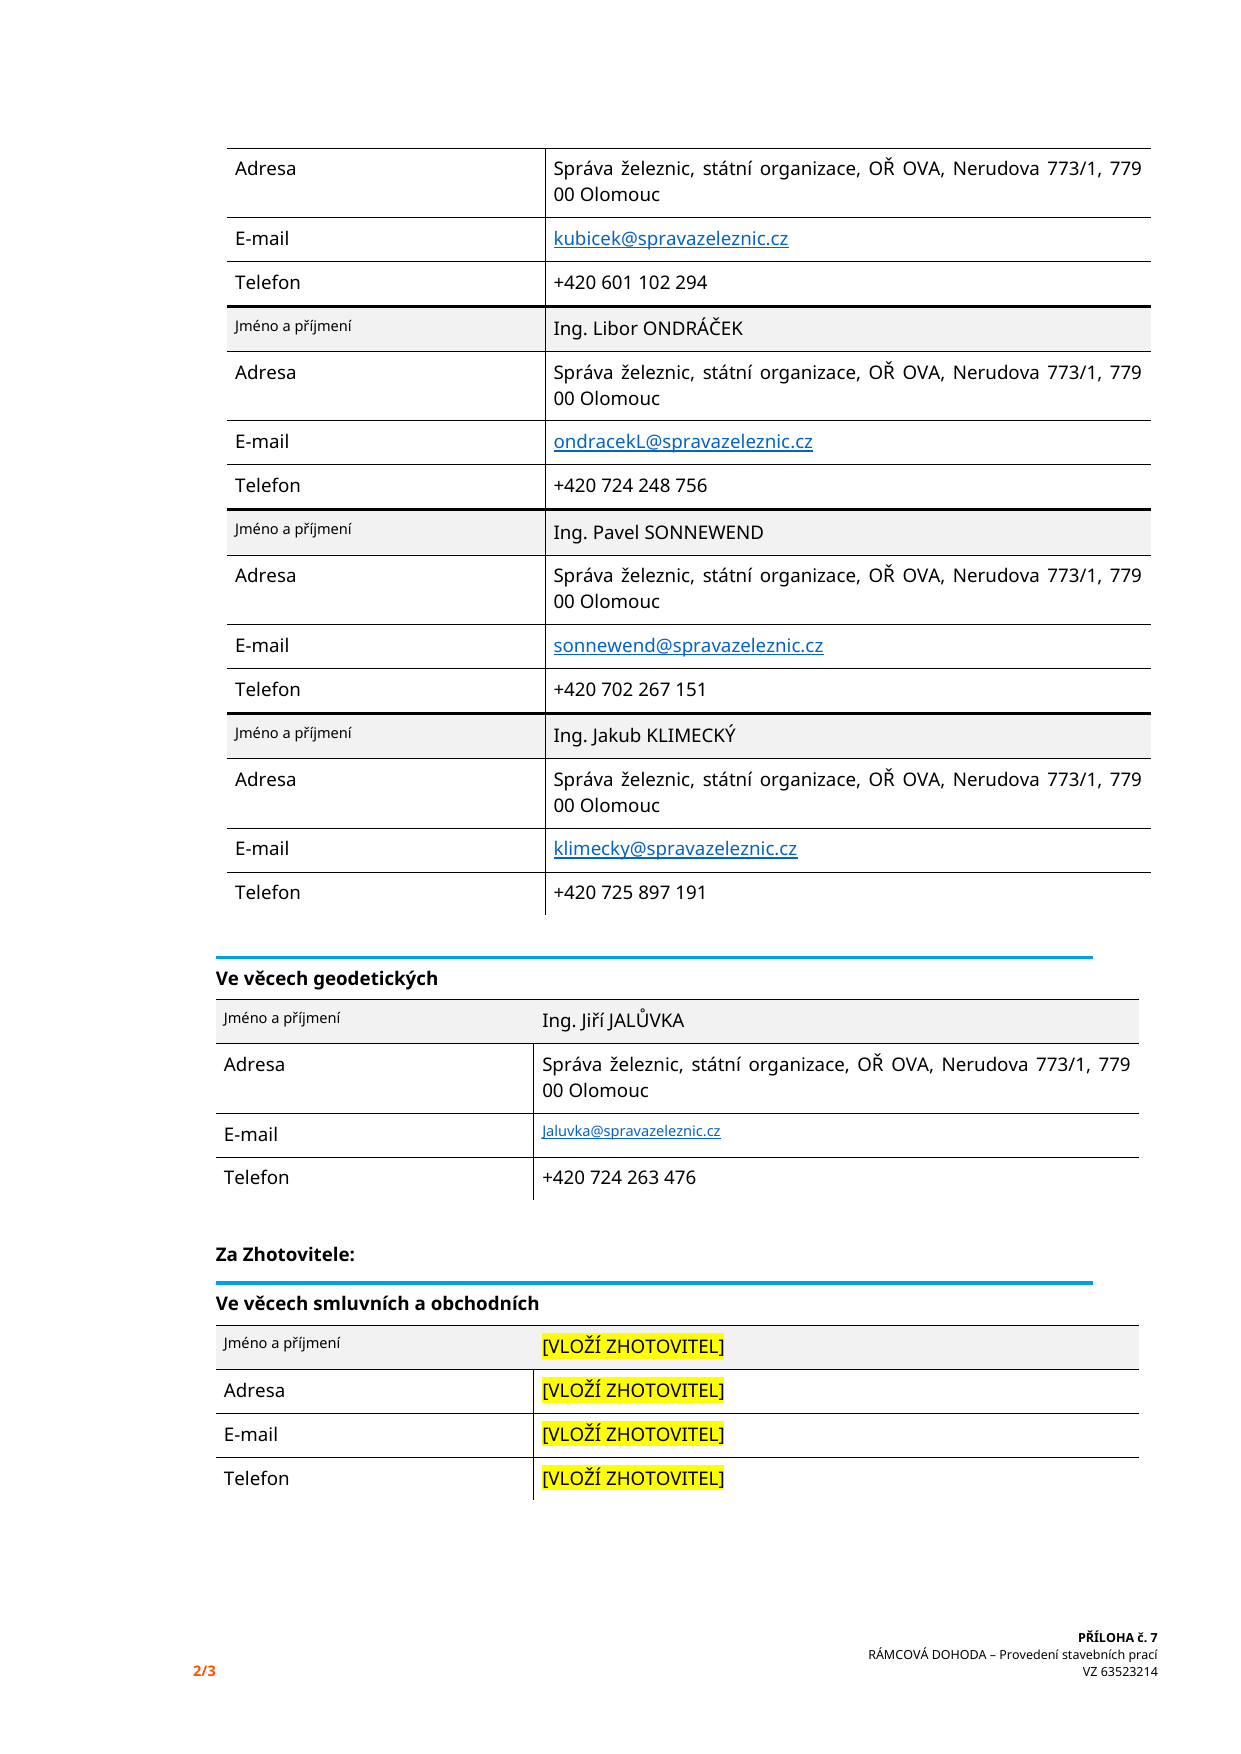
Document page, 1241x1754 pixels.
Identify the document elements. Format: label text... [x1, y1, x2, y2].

table_cell Jméno a příjmení [227, 715, 545, 758]
table_cell kubicek@spravazeleznic.cz [546, 218, 1151, 261]
table_cell ondracekL@spravazeleznic.cz [546, 421, 1151, 464]
table_cell Telefon [216, 1458, 533, 1500]
table_cell Ing. Pavel SONNEWEND [546, 511, 1151, 554]
table_header Jméno a příjmení [216, 1326, 534, 1369]
table_cell Telefon [227, 262, 545, 304]
table_cell Adresa [227, 759, 545, 827]
text Za Zhotovitele: [216, 1241, 1093, 1266]
table_header Ing. Jiří JALŮVKA [534, 1000, 1139, 1043]
table_cell Telefon [227, 465, 545, 508]
table_cell E-mail [216, 1414, 533, 1457]
table_cell Adresa [216, 1044, 533, 1113]
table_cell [546, 149, 1151, 217]
table_cell Telefon [227, 669, 545, 712]
table_cell +420 724 248 756 [546, 465, 1151, 508]
table_cell Telefon [227, 873, 545, 915]
table_cell +420 702 267 151 [546, 669, 1151, 712]
table_cell E-mail [227, 625, 545, 668]
table_cell Správa železnic, státní organizace, OŘ OVA, Nerudova 773/1, 779 00 Olomouc [546, 352, 1151, 420]
table_cell Jaluvka@spravazeleznic.cz [534, 1114, 1139, 1156]
table_cell [VLOŽÍ ZHOTOVITEL] [534, 1458, 1139, 1500]
table_cell Adresa [227, 149, 545, 217]
table_cell [VLOŽÍ ZHOTOVITEL] [534, 1414, 1139, 1457]
table_cell +420 725 897 191 [546, 873, 1151, 915]
table_cell Správa železnic, státní organizace, OŘ OVA, Nerudova 773/1, 779 00 Olomouc [546, 556, 1151, 624]
table_cell Správa železnic, státní organizace, OŘ OVA, Nerudova 773/1, 779 00 Olomouc [534, 1044, 1139, 1113]
table_cell Ing. Jakub KLIMECKÝ [546, 715, 1151, 758]
table_cell Adresa [216, 1370, 533, 1413]
table_cell [VLOŽÍ ZHOTOVITEL] [534, 1370, 1139, 1413]
text Ve věcech smluvních a obchodních [216, 1285, 1093, 1316]
table_cell E-mail [227, 218, 545, 261]
table_header [VLOŽÍ ZHOTOVITEL] [534, 1326, 1139, 1369]
table_header Jméno a příjmení [216, 1000, 534, 1043]
table_cell klimecky@spravazeleznic.cz [546, 829, 1151, 871]
table_cell Adresa [227, 556, 545, 624]
table_cell Jméno a příjmení [227, 511, 545, 554]
table_cell Správa železnic, státní organizace, OŘ OVA, Nerudova 773/1, 779 00 Olomouc [546, 759, 1151, 827]
table_cell E-mail [227, 421, 545, 464]
table_cell E-mail [216, 1114, 533, 1156]
text Ve věcech geodetických [216, 959, 1093, 991]
table_cell +420 724 263 476 [534, 1158, 1139, 1200]
table_cell sonnewend@spravazeleznic.cz [546, 625, 1151, 668]
table_cell Jméno a příjmení [227, 308, 545, 351]
table_cell E-mail [227, 829, 545, 871]
table_cell Ing. Libor ONDRÁČEK [546, 308, 1151, 351]
table_cell +420 601 102 294 [546, 262, 1151, 304]
table_cell Adresa [227, 352, 545, 420]
table_cell Telefon [216, 1158, 533, 1200]
